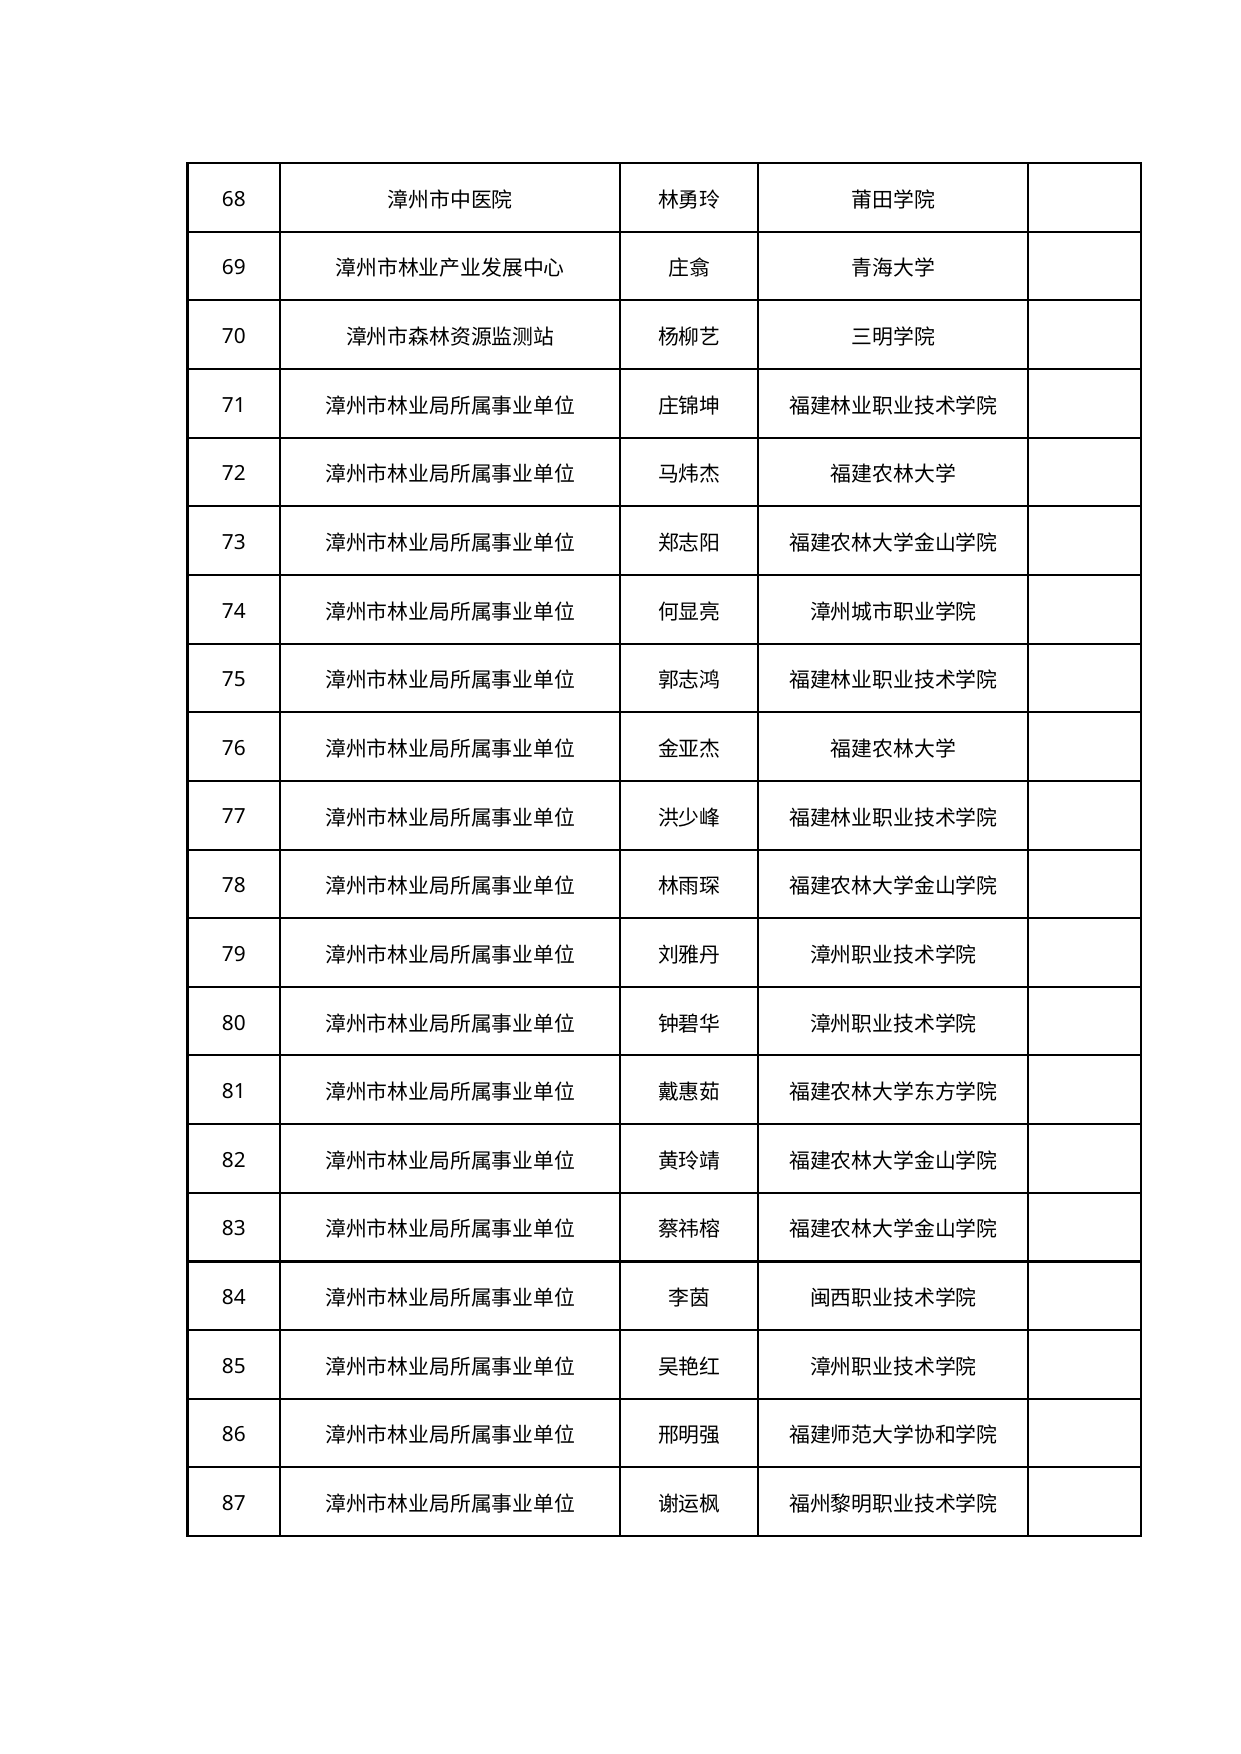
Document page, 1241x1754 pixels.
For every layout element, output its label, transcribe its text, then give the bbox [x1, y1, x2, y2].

table_cell 漳州市林业局所属事业单位 [281, 988, 619, 1054]
table_cell 73 [189, 507, 279, 574]
table_cell 72 [189, 439, 279, 505]
table_cell [1029, 988, 1140, 1054]
table_cell [1029, 164, 1140, 231]
table_cell [1029, 233, 1140, 299]
table_cell 漳州职业技术学院 [759, 1331, 1027, 1398]
table_cell 戴惠茹 [621, 1056, 757, 1123]
table_cell [1029, 1263, 1140, 1329]
table_cell 75 [189, 645, 279, 711]
table_cell 漳州市林业局所属事业单位 [281, 1056, 619, 1123]
table_cell [1029, 782, 1140, 848]
table_cell 漳州市林业局所属事业单位 [281, 1400, 619, 1466]
table_cell 77 [189, 782, 279, 848]
table_cell [1029, 1125, 1140, 1192]
table_cell 刘雅丹 [621, 919, 757, 986]
table_cell 福建农林大学金山学院 [759, 507, 1027, 574]
table_cell 漳州城市职业学院 [759, 576, 1027, 642]
table_cell 86 [189, 1400, 279, 1466]
table_cell 三明学院 [759, 301, 1027, 368]
table_cell 漳州市林业局所属事业单位 [281, 1263, 619, 1329]
table_cell 莆田学院 [759, 164, 1027, 231]
table_cell 漳州市森林资源监测站 [281, 301, 619, 368]
table_cell 68 [189, 164, 279, 231]
table_cell [1029, 919, 1140, 986]
table_cell 漳州市林业产业发展中心 [281, 233, 619, 299]
table_cell [1029, 301, 1140, 368]
table_cell [1029, 507, 1140, 574]
table_cell 林勇玲 [621, 164, 757, 231]
table_cell 74 [189, 576, 279, 642]
table_cell 漳州市林业局所属事业单位 [281, 439, 619, 505]
table_cell 福建农林大学东方学院 [759, 1056, 1027, 1123]
table_cell 漳州市林业局所属事业单位 [281, 507, 619, 574]
table_cell [1029, 1400, 1140, 1466]
table_cell 福州黎明职业技术学院 [759, 1468, 1027, 1535]
table_cell 谢运枫 [621, 1468, 757, 1535]
table_cell 福建农林大学 [759, 713, 1027, 780]
table_cell [1029, 1468, 1140, 1535]
table_cell 李茵 [621, 1263, 757, 1329]
table_cell 吴艳红 [621, 1331, 757, 1398]
table_cell 郑志阳 [621, 507, 757, 574]
table_cell 漳州市林业局所属事业单位 [281, 1468, 619, 1535]
table_cell 庄翕 [621, 233, 757, 299]
table_cell 76 [189, 713, 279, 780]
table_cell 蔡祎榕 [621, 1194, 757, 1260]
table_cell 漳州市林业局所属事业单位 [281, 851, 619, 917]
table_cell 84 [189, 1263, 279, 1329]
table_cell 福建农林大学 [759, 439, 1027, 505]
table_cell 漳州职业技术学院 [759, 988, 1027, 1054]
table_cell 何显亮 [621, 576, 757, 642]
table_cell 马炜杰 [621, 439, 757, 505]
table_cell 83 [189, 1194, 279, 1260]
table_cell [1029, 1331, 1140, 1398]
table_cell [1029, 1056, 1140, 1123]
table_cell 福建师范大学协和学院 [759, 1400, 1027, 1466]
table_cell 69 [189, 233, 279, 299]
table_cell 漳州市林业局所属事业单位 [281, 919, 619, 986]
table_cell [1029, 1194, 1140, 1260]
table_cell [1029, 851, 1140, 917]
table_cell 福建林业职业技术学院 [759, 370, 1027, 437]
table_cell 漳州市林业局所属事业单位 [281, 782, 619, 848]
table_cell 78 [189, 851, 279, 917]
table_cell [1029, 439, 1140, 505]
table_cell 80 [189, 988, 279, 1054]
table_cell 漳州市中医院 [281, 164, 619, 231]
table_cell 漳州市林业局所属事业单位 [281, 1331, 619, 1398]
table_cell 漳州市林业局所属事业单位 [281, 576, 619, 642]
table_cell [1029, 645, 1140, 711]
table_cell 青海大学 [759, 233, 1027, 299]
table_cell 洪少峰 [621, 782, 757, 848]
table_cell 71 [189, 370, 279, 437]
table_cell 郭志鸿 [621, 645, 757, 711]
table_cell 黄玲靖 [621, 1125, 757, 1192]
table_cell 漳州市林业局所属事业单位 [281, 1194, 619, 1260]
table_cell 漳州职业技术学院 [759, 919, 1027, 986]
table_cell 金亚杰 [621, 713, 757, 780]
table_cell 福建农林大学金山学院 [759, 851, 1027, 917]
table_cell [1029, 576, 1140, 642]
table_cell 漳州市林业局所属事业单位 [281, 645, 619, 711]
table_cell 漳州市林业局所属事业单位 [281, 1125, 619, 1192]
table_cell 福建农林大学金山学院 [759, 1125, 1027, 1192]
table_cell [1029, 370, 1140, 437]
table_cell 87 [189, 1468, 279, 1535]
table_cell 钟碧华 [621, 988, 757, 1054]
table_cell 福建林业职业技术学院 [759, 645, 1027, 711]
table_cell 漳州市林业局所属事业单位 [281, 370, 619, 437]
table_cell 79 [189, 919, 279, 986]
table_cell 福建农林大学金山学院 [759, 1194, 1027, 1260]
table_cell [1029, 713, 1140, 780]
table_cell 81 [189, 1056, 279, 1123]
table_cell 85 [189, 1331, 279, 1398]
table_cell 邢明强 [621, 1400, 757, 1466]
table_cell 林雨琛 [621, 851, 757, 917]
table_cell 杨柳艺 [621, 301, 757, 368]
table_cell 福建林业职业技术学院 [759, 782, 1027, 848]
table_cell 漳州市林业局所属事业单位 [281, 713, 619, 780]
table_cell 庄锦坤 [621, 370, 757, 437]
table_cell 闽西职业技术学院 [759, 1263, 1027, 1329]
table_cell 70 [189, 301, 279, 368]
table_cell 82 [189, 1125, 279, 1192]
